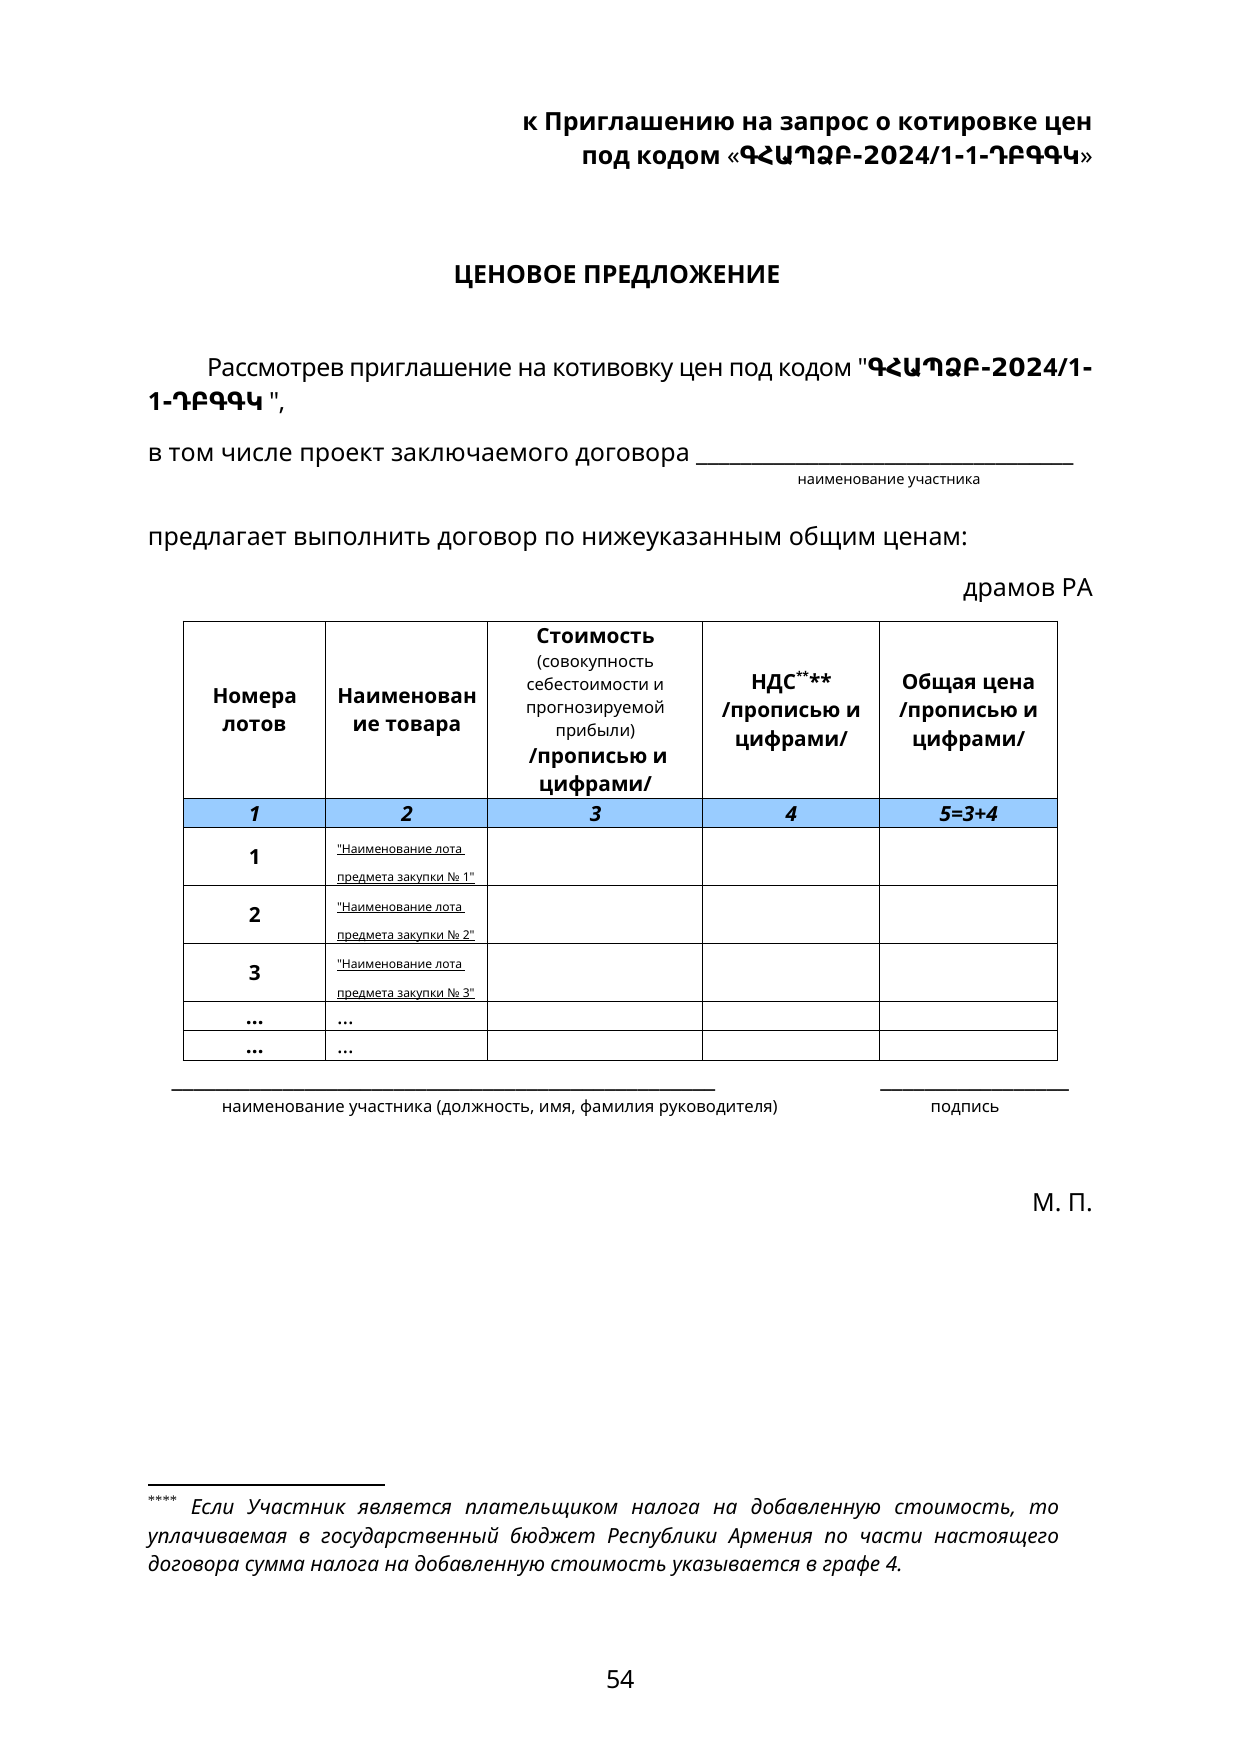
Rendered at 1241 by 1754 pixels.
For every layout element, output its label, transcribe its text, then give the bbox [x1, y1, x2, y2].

text наименование участника (должность, имя, фамилия руководителя) подпись [222, 1095, 1092, 1118]
table_cell [488, 886, 702, 943]
text наименование участника [797, 468, 1092, 502]
table_cell [488, 828, 702, 885]
table_cell ... [326, 1031, 487, 1060]
text Рассмотрев приглашение на котивовку цен под кодом "ԳՀԱՊՁԲ-2024/1-1-ԴԲԳԳԿ ", [148, 349, 1092, 418]
table_cell [488, 944, 702, 1001]
table_cell "Наименование лота предмета закупки № 3" [326, 944, 487, 1001]
table_cell 5=3+4 [880, 799, 1057, 827]
table_cell 1 [184, 828, 325, 885]
table_cell [880, 1002, 1057, 1030]
table_header НДС** /прописью и цифрами/ [703, 622, 879, 798]
table_cell [488, 1002, 702, 1030]
table_cell [703, 1002, 879, 1030]
table_cell 2 [184, 886, 325, 943]
table_cell [880, 944, 1057, 1001]
text предлагает выполнить договор по нижеуказанным общим ценам: [148, 519, 1092, 553]
table_cell 3 [184, 944, 325, 1001]
table_header Номера лотов [184, 622, 325, 798]
table_cell [880, 1031, 1057, 1060]
table_header Стоимость (совокупность себестоимости и прогнозируемой прибыли) /прописью и цифрами/ [488, 622, 702, 798]
table_cell ... [326, 1002, 487, 1030]
table_cell [703, 1031, 879, 1060]
table_cell "Наименование лота предмета закупки № 2" [326, 886, 487, 943]
table_cell [703, 828, 879, 885]
text драмов РА [148, 570, 1092, 604]
table_cell 4 [703, 799, 879, 827]
table_header Наименование товара [326, 622, 487, 798]
table_cell … [184, 1002, 325, 1030]
table_cell 3 [488, 799, 702, 827]
table_header Общая цена /прописью и цифрами/ [880, 622, 1057, 798]
text _________________________________________________ _________________ [148, 1061, 1092, 1095]
table_cell [703, 944, 879, 1001]
text М. П. [148, 1185, 1092, 1219]
table_cell … [184, 1031, 325, 1060]
table_cell [880, 828, 1057, 885]
table_cell "Наименование лота предмета закупки № 1" [326, 828, 487, 885]
table_cell [880, 886, 1057, 943]
table_cell 2 [326, 799, 487, 827]
text к Приглашению на запрос о котировке цен под кодом «ԳՀԱՊՁԲ-2024/1-1-ԴԲԳԳԿ» [148, 103, 1092, 172]
table_cell [703, 886, 879, 943]
table_cell 1 [184, 799, 325, 827]
text в том числе проект заключаемого договора __________________________________ [148, 434, 1092, 468]
text ЦЕНОВОЕ ПРЕДЛОЖЕНИЕ [141, 256, 1092, 290]
table_cell [488, 1031, 702, 1060]
